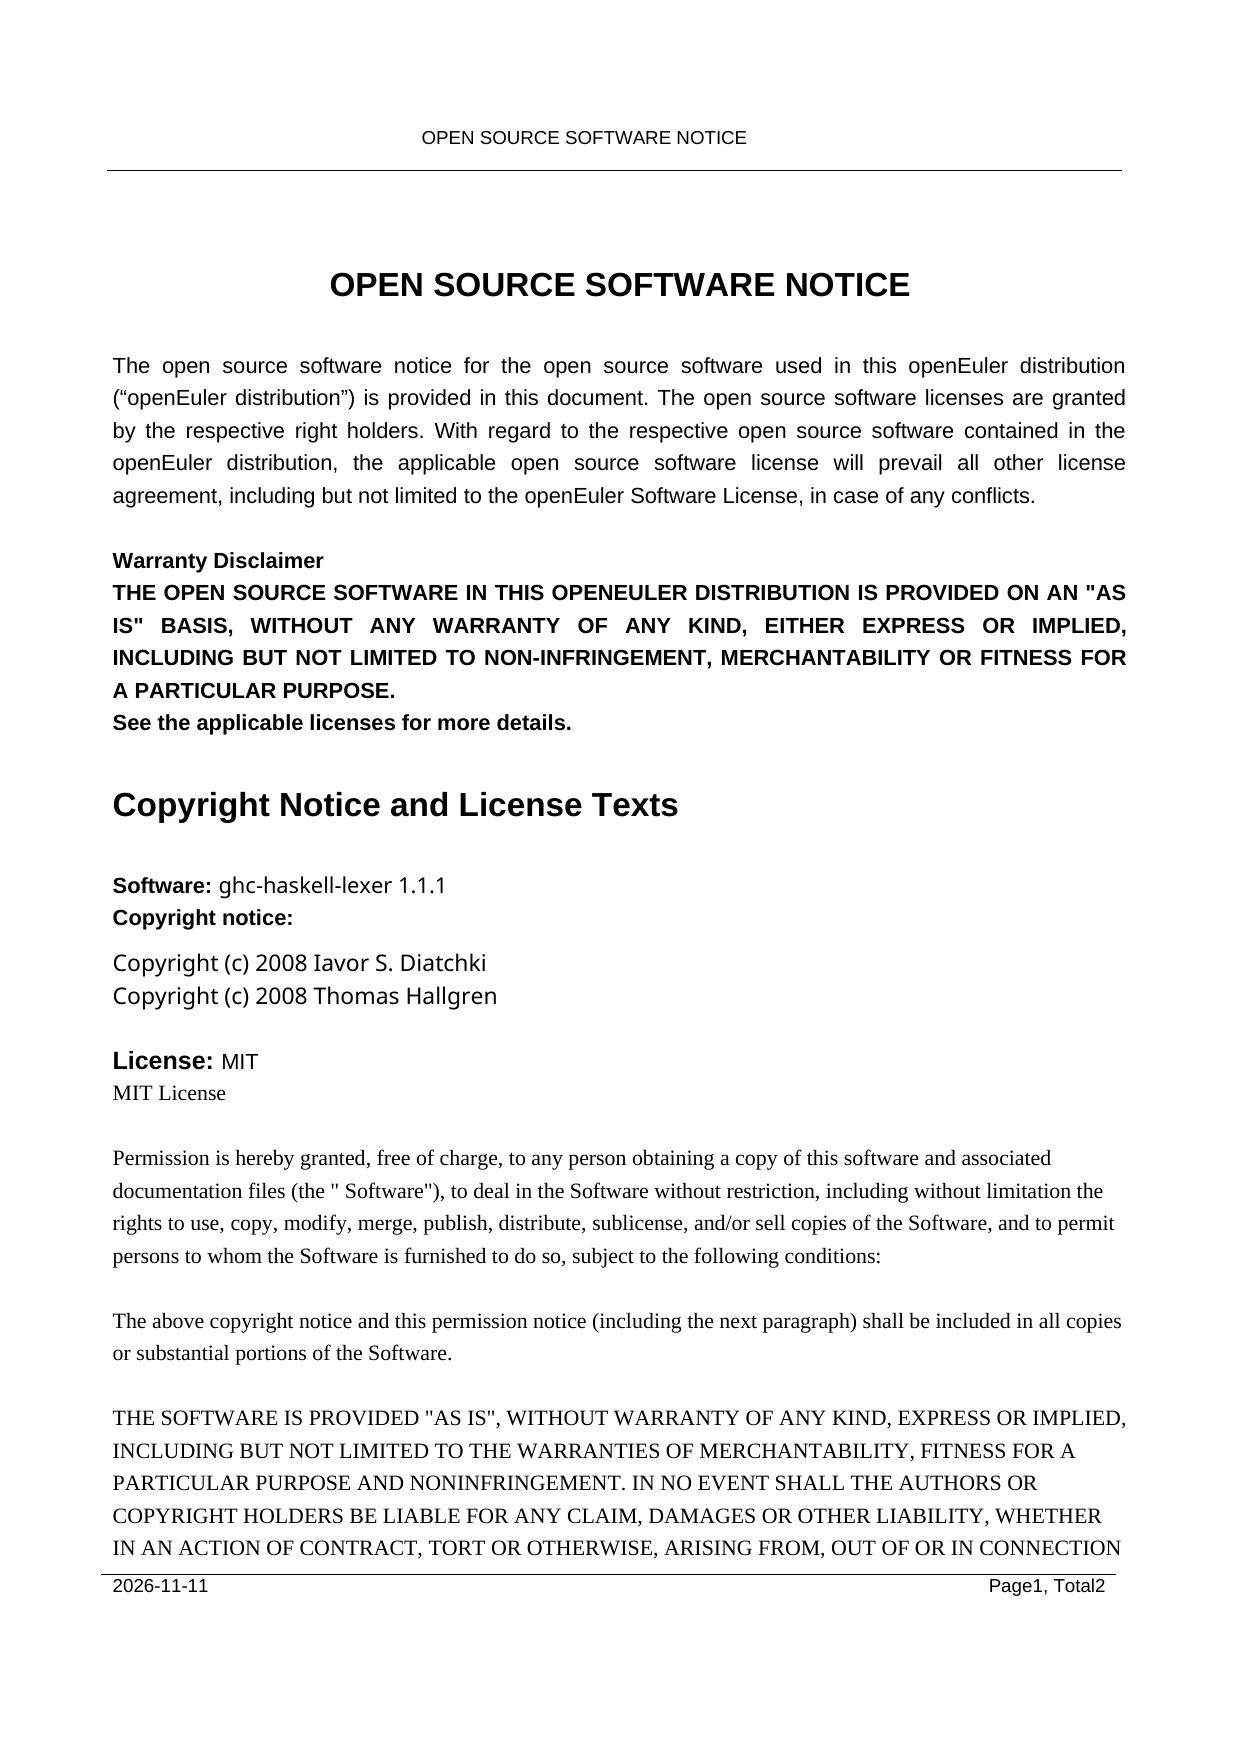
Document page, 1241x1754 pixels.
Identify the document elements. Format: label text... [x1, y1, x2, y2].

text OPEN SOURCE SOFTWARE NOTICE [112, 251, 1128, 316]
text Warranty Disclaimer [112, 544, 1128, 576]
title Software: ghc-haskell-lexer 1.1.1 [112, 869, 1128, 901]
text Copyright notice: [112, 901, 1128, 934]
text License: MIT [112, 1044, 1128, 1077]
text Copyright Notice and License Texts [112, 771, 1128, 836]
text THE OPEN SOURCE SOFTWARE IN THIS OPENEULER DISTRIBUTION IS PROVIDED ON AN "AS IS" BASIS, WITHOUT ANY WARRANTY OF ANY KIND, EITHER EXPRESS OR IMPLIED, INCLUDING BUT NOT LIMITED TO NON-INFRINGEMENT, MERCHANTABILITY OR FITNESS FOR A PARTICULAR PURPOSE. See the applicable licenses for more details. [112, 576, 1128, 739]
text Copyright (c) 2008 Iavor S. Diatchki Copyright (c) 2008 Thomas Hallgren [112, 947, 1128, 1044]
text The open source software notice for the open source software used in this openEuler distribution (“openEuler distribution”) is provided in this document. The open source software licenses are granted by the respective right holders. With regard to the respective open source software contained in the openEuler distribution, the applicable open source software license will prevail all other license agreement, including but not limited to the openEuler Software License, in case of any conflicts. [112, 349, 1128, 511]
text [112, 1077, 1128, 1564]
